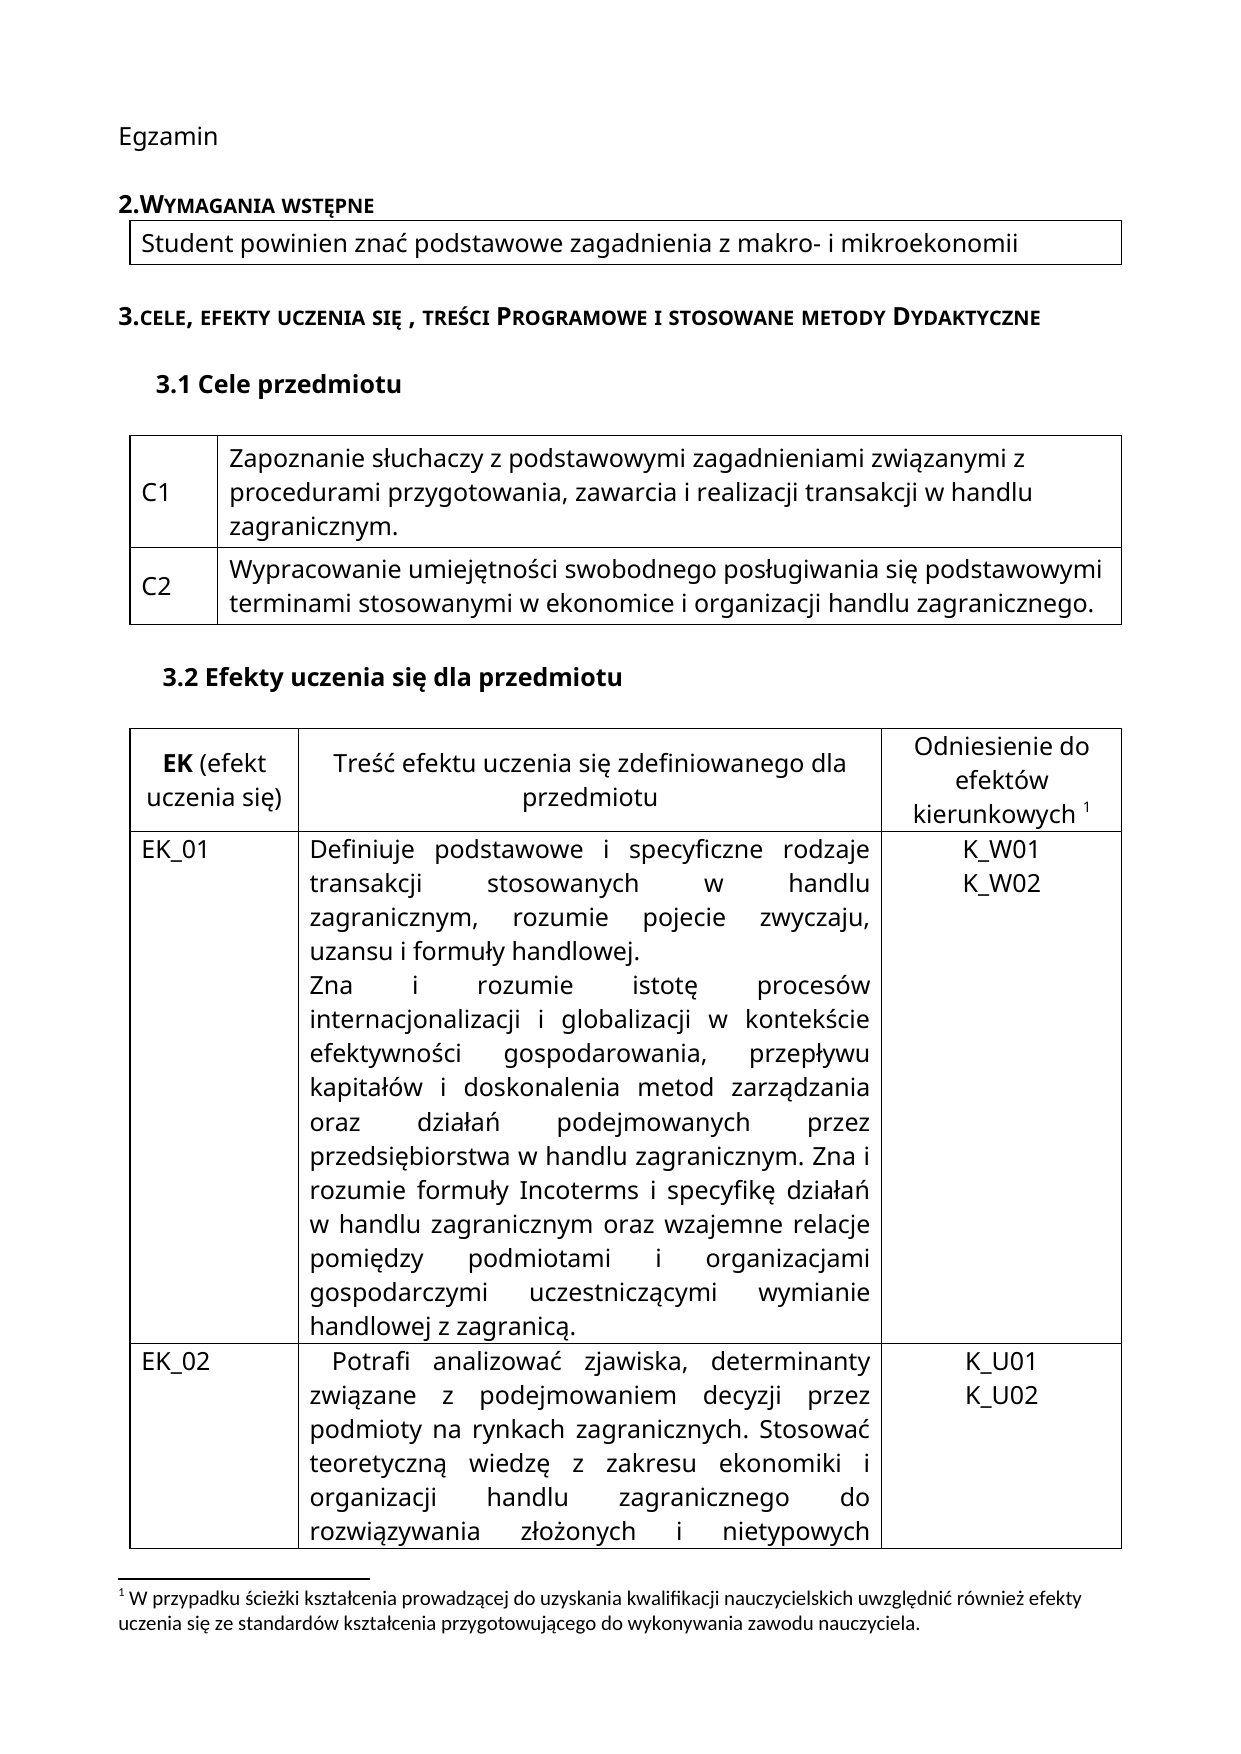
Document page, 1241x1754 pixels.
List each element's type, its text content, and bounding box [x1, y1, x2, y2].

table_cell K_W01 K_W02 [882, 832, 1121, 1343]
table_cell C2 [131, 548, 217, 624]
text Egzamin [118, 118, 1122, 152]
table_cell K_U01 K_U02 [882, 1344, 1121, 1548]
table_header Odniesienie do efektów kierunkowych [882, 729, 1121, 831]
table_cell Definiuje podstawowe i specyficzne rodzaje transakcji stosowanych w handlu zagranicznym, rozumie pojecie zwyczaju, uzansu i formuły handlowej. Zna i rozumie istotę procesów internacjonalizacji i globalizacji w kontekście efektywności gospodarowania, przepływu kapitałów i doskonalenia metod zarządzania oraz działań podejmowanych przez przedsiębiorstwa w handlu zagranicznym. Zna i rozumie formuły Incoterms i specyfikę działań w handlu zagranicznym oraz wzajemne relacje pomiędzy podmiotami i organizacjami gospodarczymi uczestniczącymi wymianie handlowej z zagranicą. [299, 832, 881, 1343]
table_cell EK_02 [131, 1344, 298, 1548]
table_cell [299, 1344, 881, 1548]
text 3.cele, efekty uczenia się , treści Programowe i stosowane metody Dydaktyczne [118, 299, 1122, 333]
text 3.2 Efekty uczenia się dla przedmiotu [162, 659, 1122, 693]
table_cell Wypracowanie umiejętności swobodnego posługiwania się podstawowymi terminami stosowanymi w ekonomice i organizacji handlu zagranicznego. [218, 548, 1121, 624]
table_cell EK_01 [131, 832, 298, 1343]
table_header Zapoznanie słuchaczy z podstawowymi zagadnieniami związanymi z procedurami przygotowania, zawarcia i realizacji transakcji w handlu zagranicznym. [218, 436, 1121, 547]
table_header C1 [131, 436, 217, 547]
table_header Treść efektu uczenia się zdefiniowanego dla przedmiotu [299, 729, 881, 831]
text 3.1 Cele przedmiotu [156, 367, 1122, 401]
text 2.Wymagania wstępne [118, 186, 1122, 220]
table_header Student powinien znać podstawowe zagadnienia z makro- i mikroekonomii [131, 221, 1121, 264]
table_header EK (efekt uczenia się) [131, 729, 298, 831]
